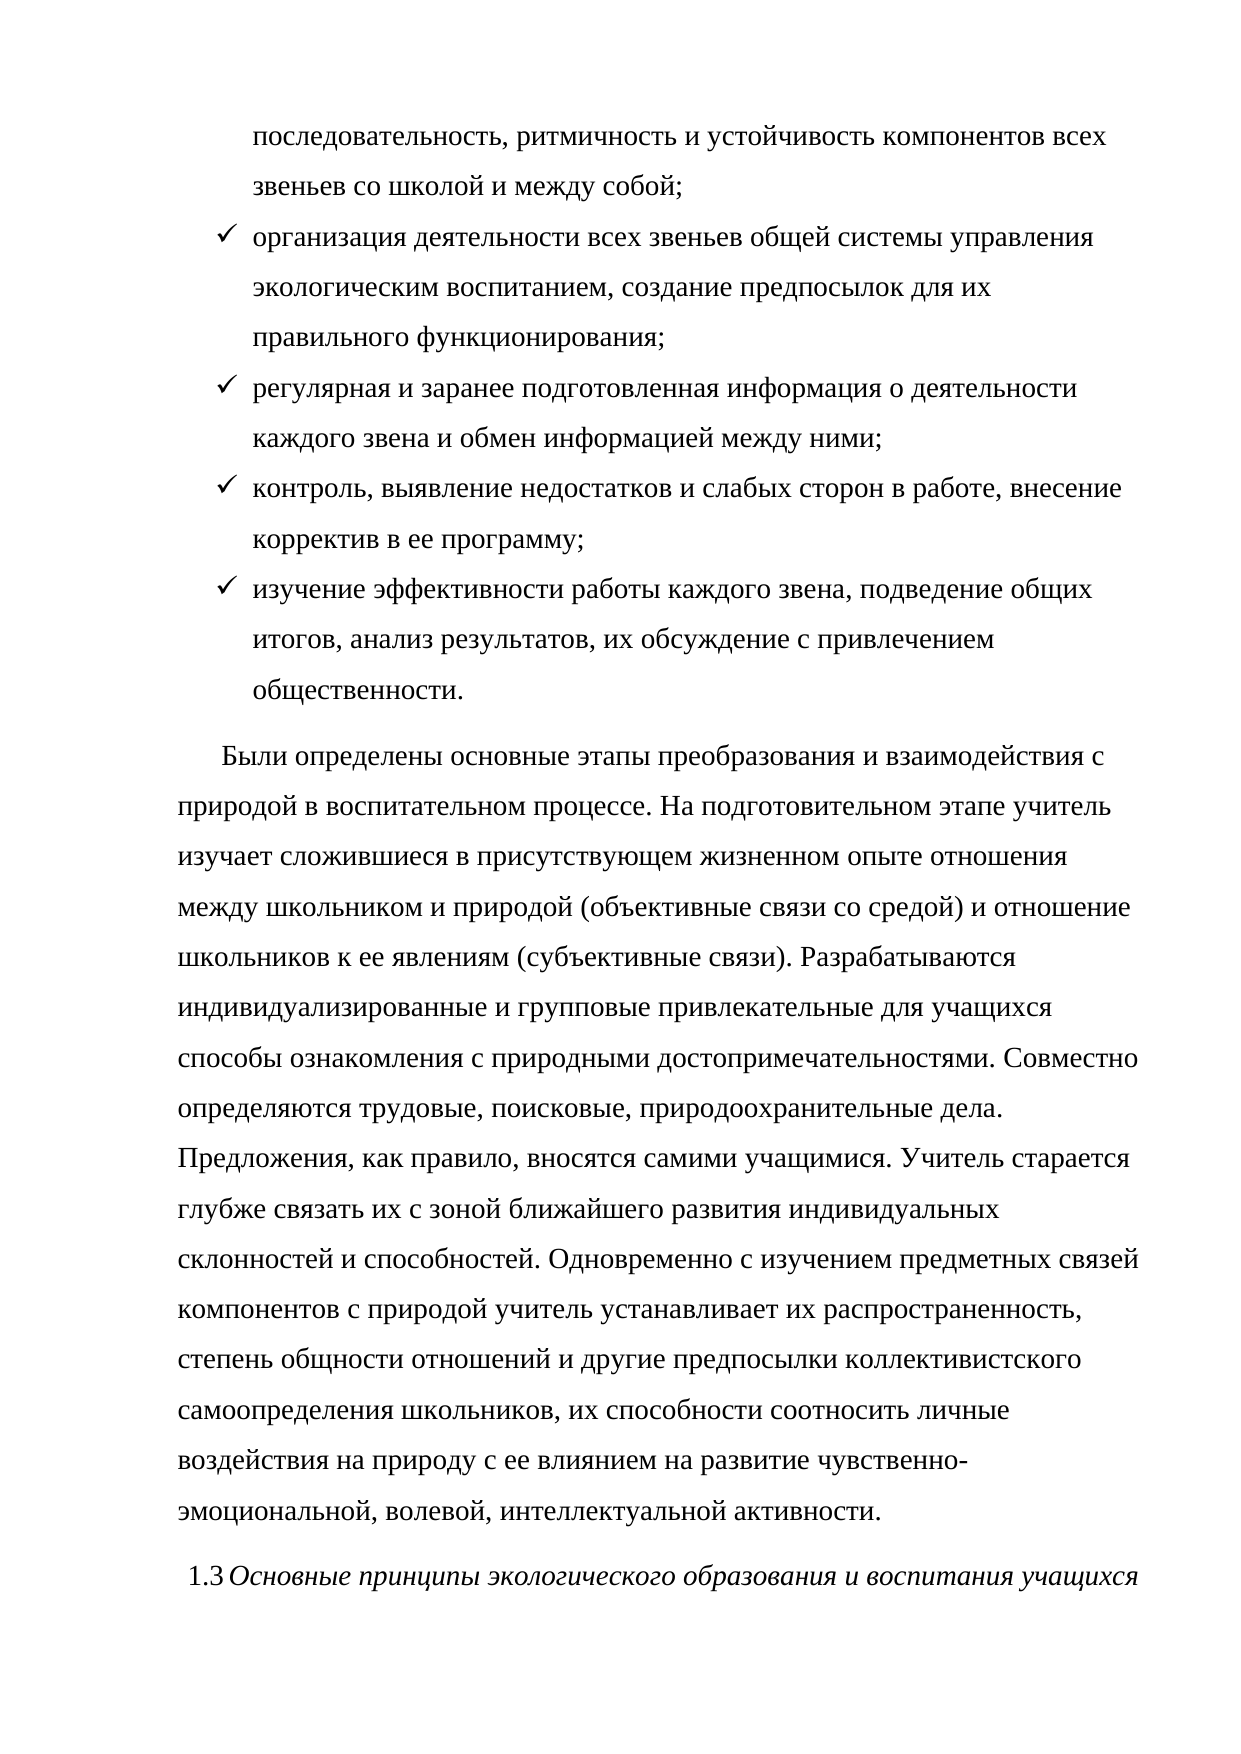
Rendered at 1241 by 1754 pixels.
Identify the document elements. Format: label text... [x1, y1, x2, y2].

text 1.3 Основные принципы экологического образования и воспитания учащихся [177, 1558, 1152, 1592]
list организация деятельности всех звеньев общей системы управления экологическим воспитанием, создание предпосылок для их правильного функционирования; [215, 219, 1152, 353]
text Были определены основные этапы преобразования и взаимодействия с природой в воспитательном процессе. На подготовительном этапе учитель изучает сложившиеся в присутствующем жизненном опыте отношения между школьником и природой (объективные связи со средой) и отношение школьников к ее явлениям (субъективные связи). Разрабатываются индивидуализированные и групповые привлекательные для учащихся способы ознакомления с природными достопримечательностями. Совместно определяются трудовые, поисковые, природоохранительные дела. Предложения, как правило, вносятся самими учащимися. Учитель старается глубже связать их с зоной ближайшего развития индивидуальных склонностей и способностей. Одновременно с изучением предметных связей компонентов с природой учитель устанавливает их распространенность, степень общности отношений и другие предпосылки коллективистского самоопределения школьников, их способности соотносить личные воздействия на природу с ее влиянием на развитие чувственно-эмоциональной, волевой, интеллектуальной активности. [177, 738, 1152, 1526]
list изучение эффективности работы каждого звена, подведение общих итогов, анализ результатов, их обсуждение с привлечением общественности. [215, 571, 1152, 706]
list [215, 118, 1152, 202]
list регулярная и заранее подготовленная информация о деятельности каждого звена и обмен информацией между ними; [215, 370, 1152, 454]
list контроль, выявление недостатков и слабых сторон в работе, внесение корректив в ее программу; [215, 471, 1152, 554]
